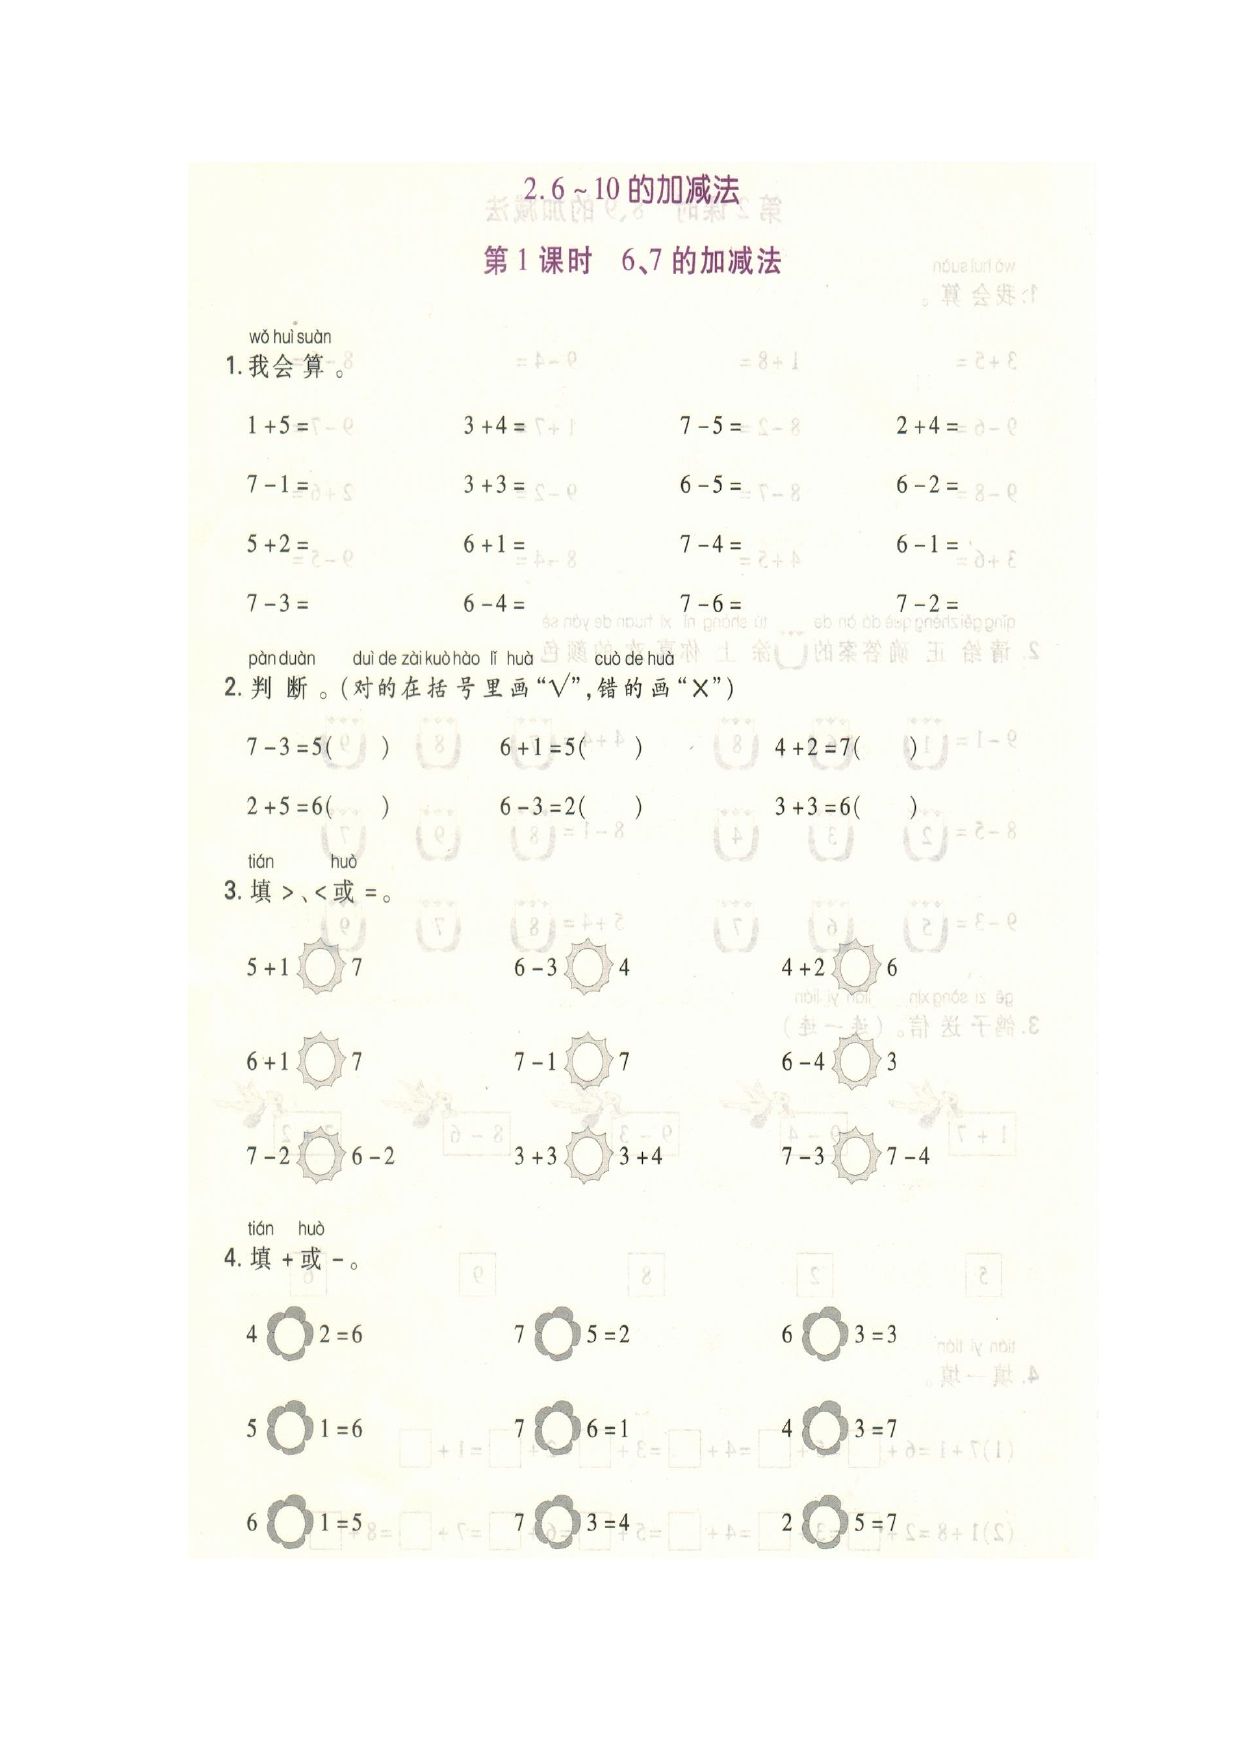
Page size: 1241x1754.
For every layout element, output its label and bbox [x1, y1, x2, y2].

picture [187, 162, 1100, 1559]
